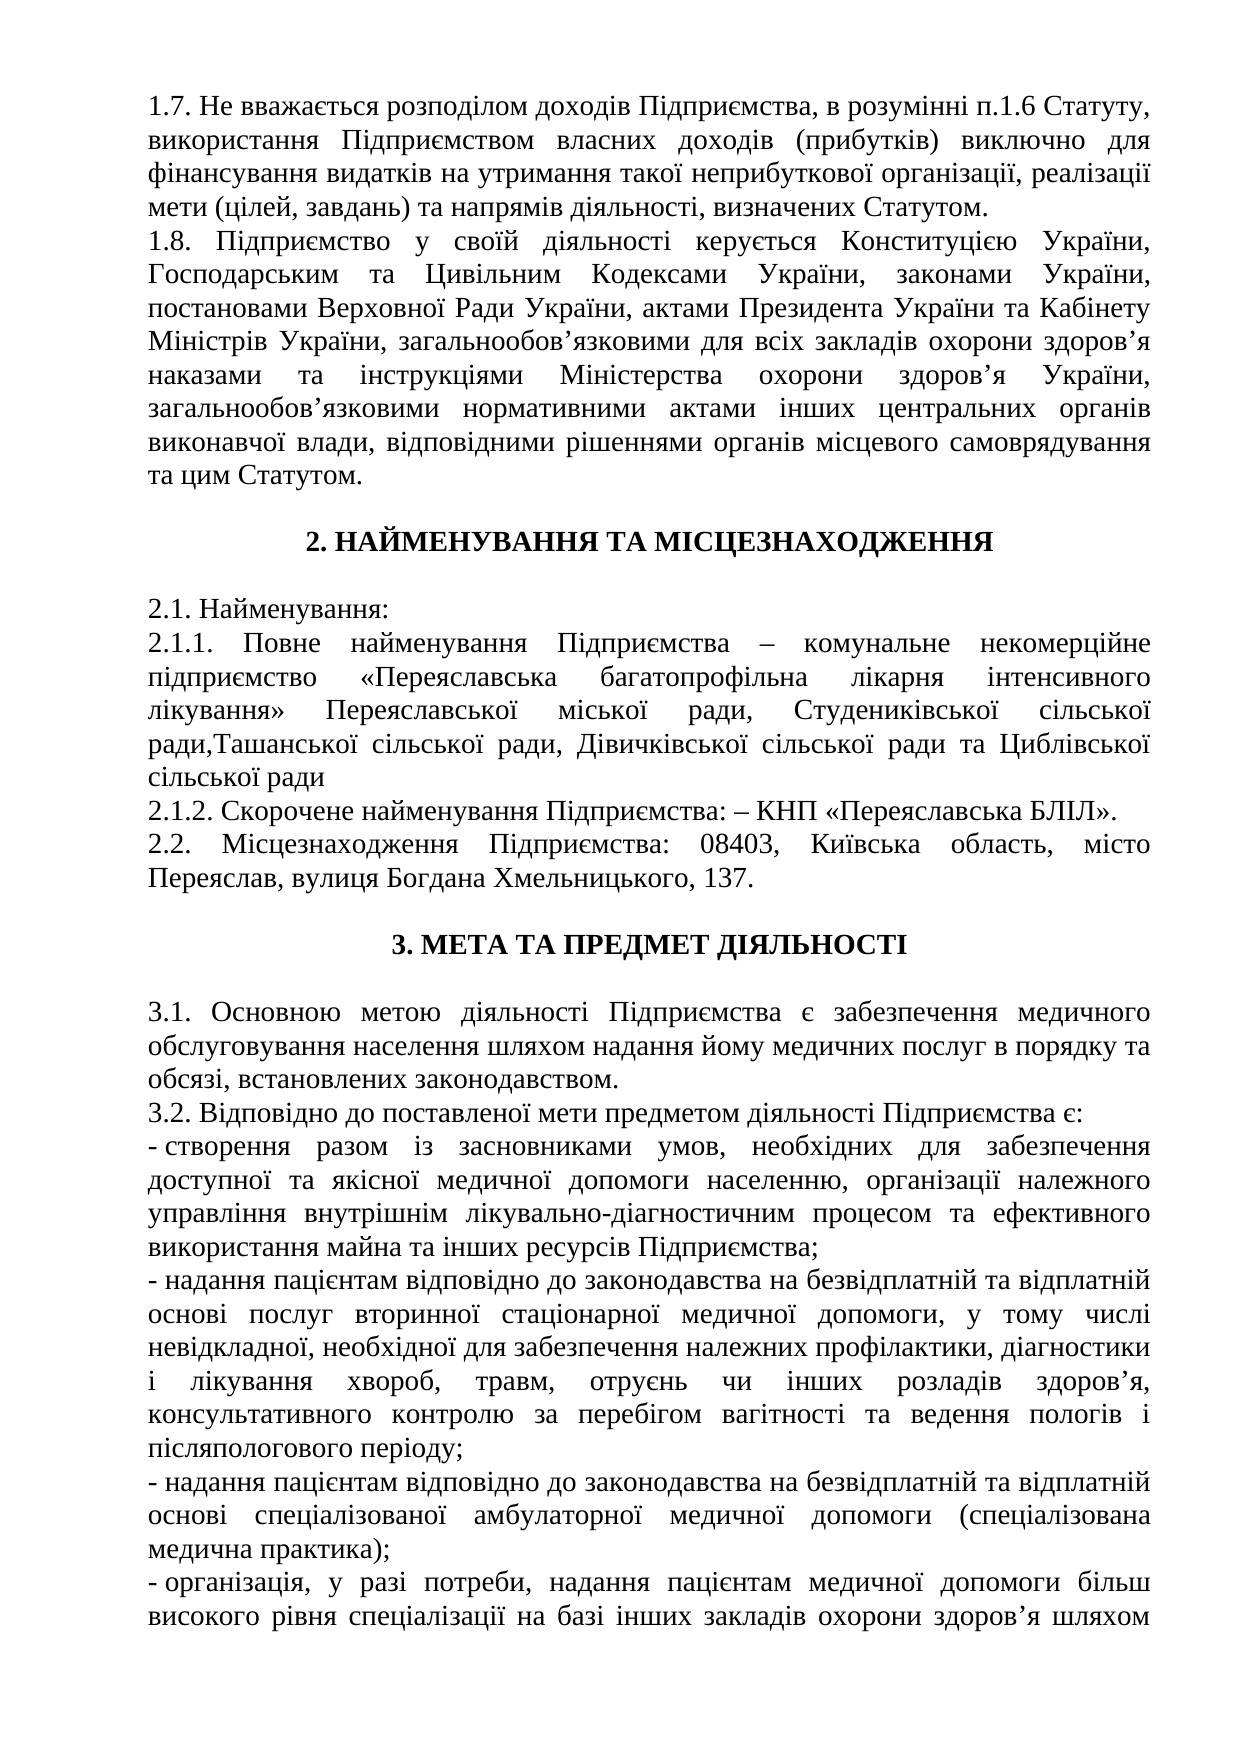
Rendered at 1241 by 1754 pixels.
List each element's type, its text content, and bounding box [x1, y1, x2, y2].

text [148, 1564, 1152, 1631]
text 2.1. Найменування: [148, 592, 1152, 625]
text 2.1.1. Повне найменування Підприємства – комунальне некомерційне підприємство «Переяславська багатопрофільна лікарня інтенсивного лікування» Переяславської міської ради, Студениківської сільської ради,Ташанської сільської ради, Дівичківської сільської ради та Циблівської сільської ради [148, 625, 1152, 793]
text 1.8. Підприємство у своїй діяльності керується Конституцією України, Господарським та Цивільним Кодексами України, законами України, постановами Верховної Ради України, актами Президента України та Кабінету Міністрів України, загальнообов’язковими для всіх закладів охорони здоров’я наказами та інструкціями Міністерства охорони здоров’я України, загальнообов’язковими нормативними актами інших центральних органів виконавчої влади, відповідними рішеннями органів місцевого самоврядування та цим Статутом. [148, 223, 1152, 491]
text 3.1. Основною метою діяльності Підприємства є забезпечення медичного обслуговування населення шляхом надання йому медичних послуг в порядку та обсязі, встановлених законодавством. [148, 994, 1152, 1095]
text 3.2. Відповідно до поставленої мети предметом діяльності Підприємства є: [148, 1095, 1152, 1128]
text - надання пацієнтам відповідно до законодавства на безвідплатній та відплатній основі спеціалізованої амбулаторної медичної допомоги (спеціалізована медична практика); [148, 1464, 1152, 1564]
text - створення разом із засновниками умов, необхідних для забезпечення доступної та якісної медичної допомоги населенню, організації належного управління внутрішнім лікувально-діагностичним процесом та ефективного використання майна та інших ресурсів Підприємства; [148, 1128, 1152, 1262]
text 1.7. Не вважається розподілом доходів Підприємства, в розумінні п.1.6 Статуту, використання Підприємством власних доходів (прибутків) виключно для фінансування видатків на утримання такої неприбуткової організації, реалізації мети (цілей, завдань) та напрямів діяльності, визначених Статутом. [148, 88, 1152, 223]
text 2. НАЙМЕНУВАННЯ ТА МІСЦЕЗНАХОДЖЕННЯ [148, 524, 1152, 558]
text 2.1.2. Скорочене найменування Підприємства: – КНП «Переяславська БЛІЛ». [148, 793, 1152, 826]
text 2.2. Місцезнаходження Підприємства: 08403, Київська область, місто Переяслав, вулиця Богдана Хмельницького, 137. [148, 826, 1152, 893]
text - надання пацієнтам відповідно до законодавства на безвідплатній та відплатній основі послуг вторинної стаціонарної медичної допомоги, у тому числі невідкладної, необхідної для забезпечення належних профілактики, діагностики і лікування хвороб, травм, отруєнь чи інших розладів здоров’я, консультативного контролю за перебігом вагітності та ведення пологів і післяпологового періоду; [148, 1262, 1152, 1464]
text 3. МЕТА ТА ПРЕДМЕТ ДІЯЛЬНОСТІ [148, 927, 1152, 961]
